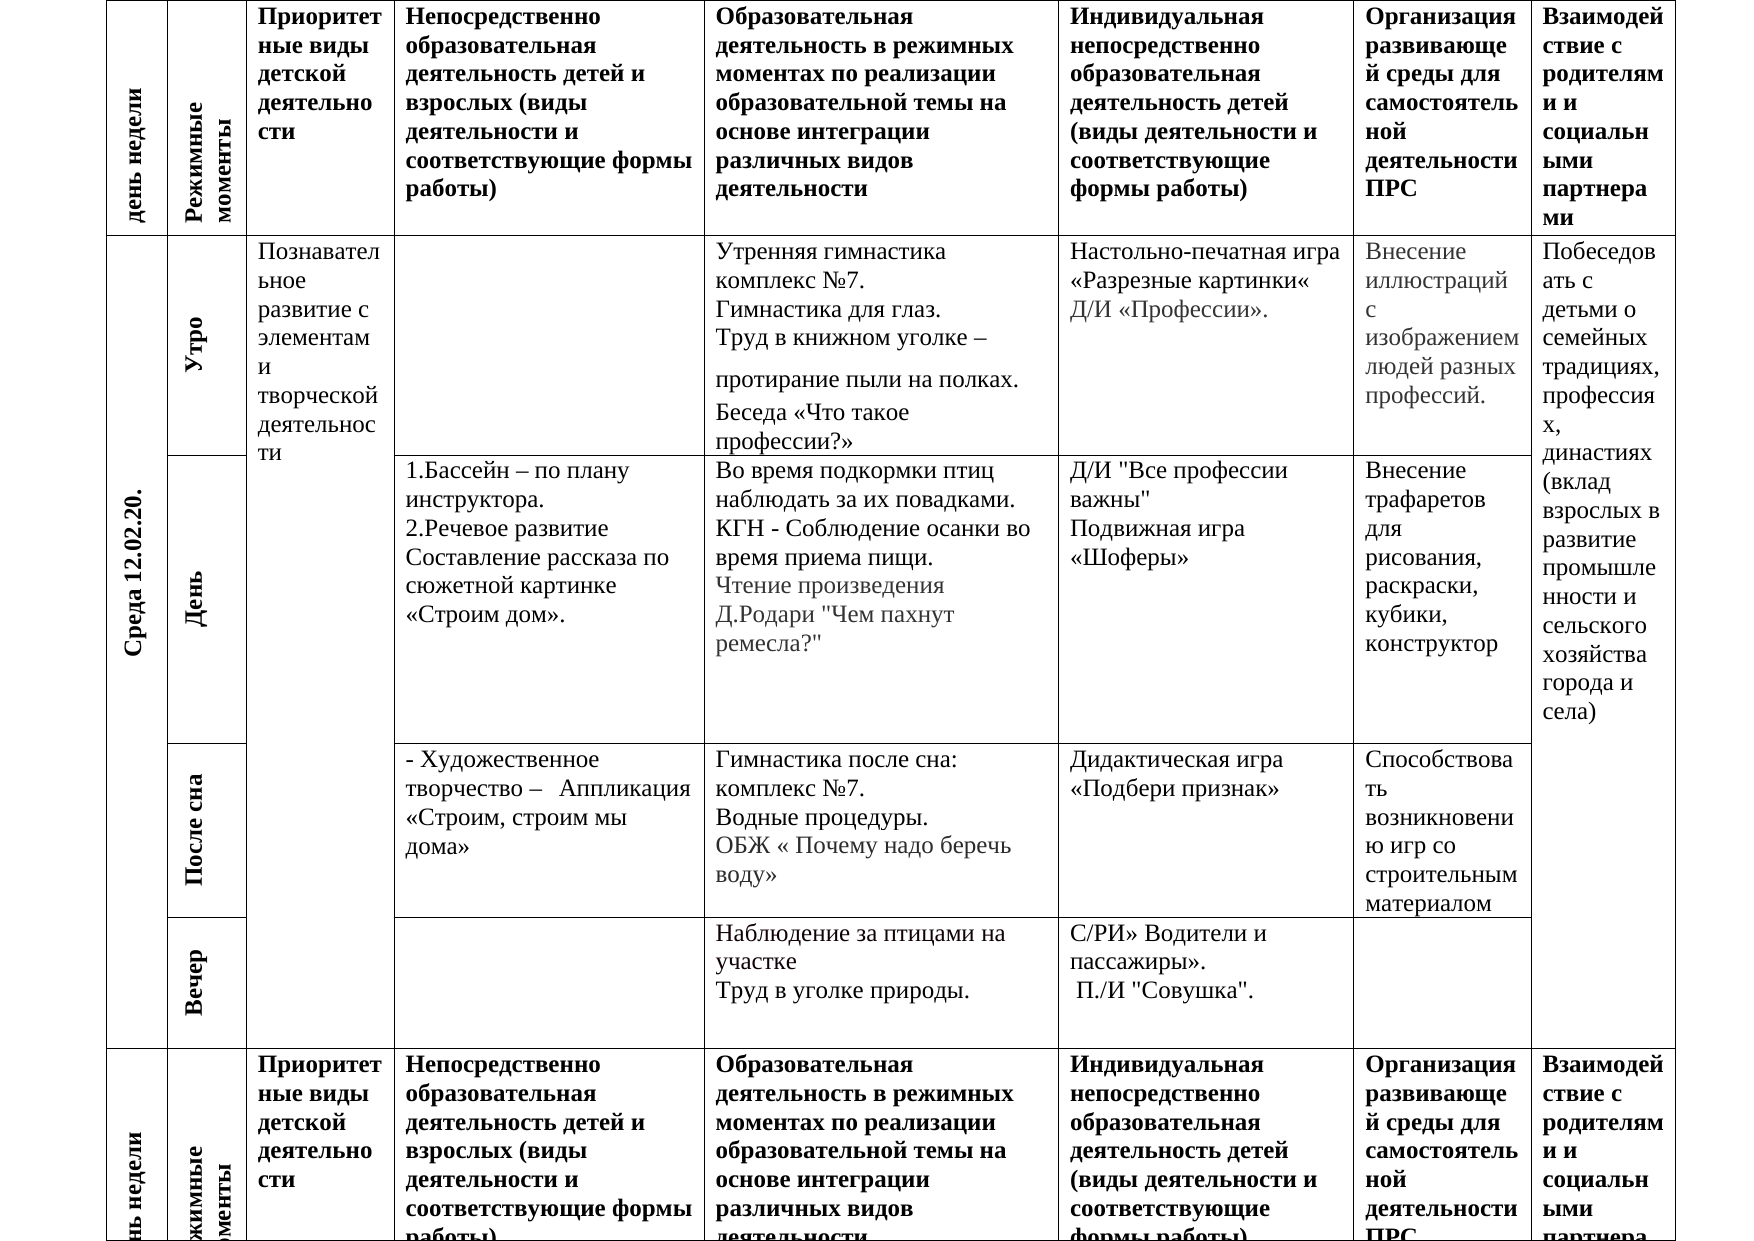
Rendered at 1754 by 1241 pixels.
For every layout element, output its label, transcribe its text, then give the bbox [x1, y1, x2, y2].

table_cell Побеседовать с детьми о семейных традициях, профессиях, династиях (вклад взрослых в развитие промышленности и сельского хозяйства города и села) [1532, 236, 1675, 1048]
table_header Непосредственно образовательная деятельность детей и взрослых (виды деятельности и соответствующие формы работы) [395, 1, 704, 235]
table_cell Взаимодействие с родителями и социальными партнерами [1532, 1049, 1675, 1240]
table_cell Дидактическая игра «Подбери признак» [1059, 744, 1353, 917]
table_header Приоритетные виды детской деятельности [247, 1, 394, 235]
table_header день недели [107, 1, 167, 235]
table_header Индивидуальная непосредственно образовательная деятельность детей (виды деятельности и соответствующие формы работы) [1059, 1, 1353, 235]
table_cell [1354, 918, 1531, 1048]
table_cell [395, 918, 704, 1048]
table_header Режимные моменты [168, 1, 246, 235]
table_cell Утренняя гимнастика комплекс №7. Гимнастика для глаз. Труд в книжном уголке – протирание пыли на полках. Беседа «Что такое профессии?» [705, 236, 1058, 454]
table_header Образовательная деятельность в режимных моментах по реализации образовательной темы на основе интеграции различных видов деятельности [705, 1, 1058, 235]
table_cell 1.Бассейн – по плану инструктора. 2.Речевое развитие Составление рассказа по сюжетной картинке «Строим дом». [395, 456, 704, 743]
table_cell С/РИ» Водители и пассажиры». П./И "Совушка". [1059, 918, 1353, 1048]
table_cell день недели [107, 1049, 167, 1240]
table_header Организация развивающей среды для самостоятельной деятельности ПРС [1354, 1, 1531, 235]
table_cell - Художественное творчество – Аппликация «Строим, строим мы дома» [395, 744, 704, 917]
table_cell Внесение иллюстраций с изображением людей разных профессий. [1354, 236, 1531, 454]
table_cell Утро [168, 236, 246, 454]
table_cell Приоритетные виды детской деятельности [247, 1049, 394, 1240]
table_cell Индивидуальная непосредственно образовательная деятельность детей (виды деятельности и соответствующие формы работы) [1059, 1049, 1353, 1240]
table_cell Образовательная деятельность в режимных моментах по реализации образовательной темы на основе интеграции различных видов деятельности [705, 1049, 1058, 1240]
table_cell Гимнастика после сна: комплекс №7. Водные процедуры. ОБЖ « Почему надо беречь воду» [705, 744, 1058, 917]
table_cell Режимные моменты [168, 1049, 246, 1240]
table_cell После сна [168, 744, 246, 917]
table_cell Непосредственно образовательная деятельность детей и взрослых (виды деятельности и соответствующие формы работы) [395, 1049, 704, 1240]
table_header Взаимодействие с родителями и социальными партнерами [1532, 1, 1675, 235]
table_cell Во время подкормки птиц наблюдать за их повадками. КГН - Соблюдение осанки во время приема пищи. Чтение произведения Д.Родари "Чем пахнут ремесла?" [705, 456, 1058, 743]
table_cell Способствовать возникновению игр со строительным материалом [1387, 744, 1531, 917]
table_cell Настольно-печатная игра «Разрезные картинки« Д/И «Профессии». [1059, 236, 1353, 454]
table_cell Вечер [168, 918, 246, 1048]
table_cell Наблюдение за птицами на участке Труд в уголке природы. [705, 918, 1058, 1048]
table_cell День [168, 456, 246, 743]
table_cell Среда 12.02.20. [107, 236, 167, 1048]
table_cell Познавательное развитие с элементами творческой деятельности [247, 236, 394, 1048]
table_cell [395, 236, 704, 454]
table_cell Внесение трафаретов для рисования, раскраски, кубики, конструктор [1354, 456, 1531, 743]
table_cell Д/И "Все профессии важны" Подвижная игра «Шоферы» [1059, 456, 1353, 743]
table_cell Организация развивающей среды для самостоятельной деятельности ПРС [1354, 1049, 1531, 1240]
